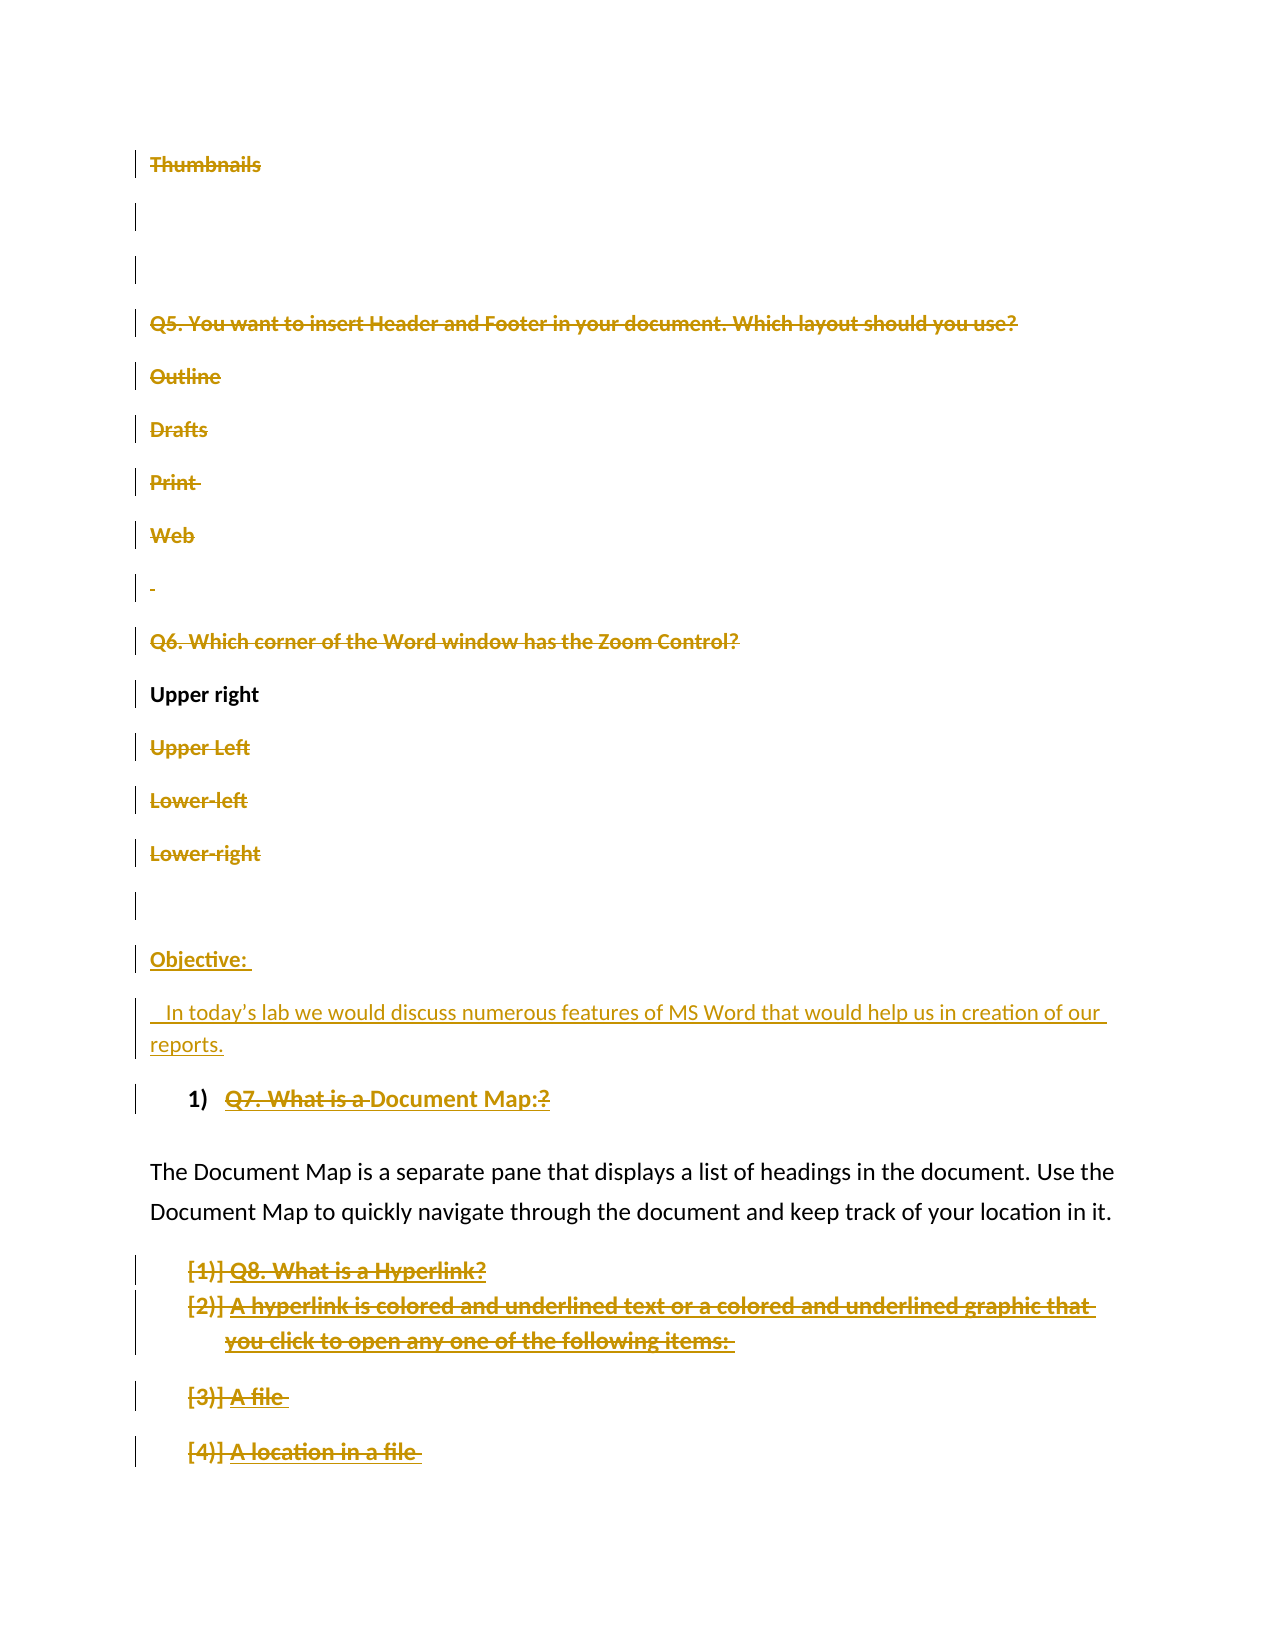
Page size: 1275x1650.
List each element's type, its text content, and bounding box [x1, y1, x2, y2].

list Document Map [187, 1083, 1125, 1114]
text The Document Map is a separate pane (pane: A portion of the document window bounded by and separated from other portions by vertical or horizontal bars.) that displays a list of headings in the document. Use the Document Map to quickly navigate through the document and keep track of your location in it. [150, 1147, 1125, 1227]
